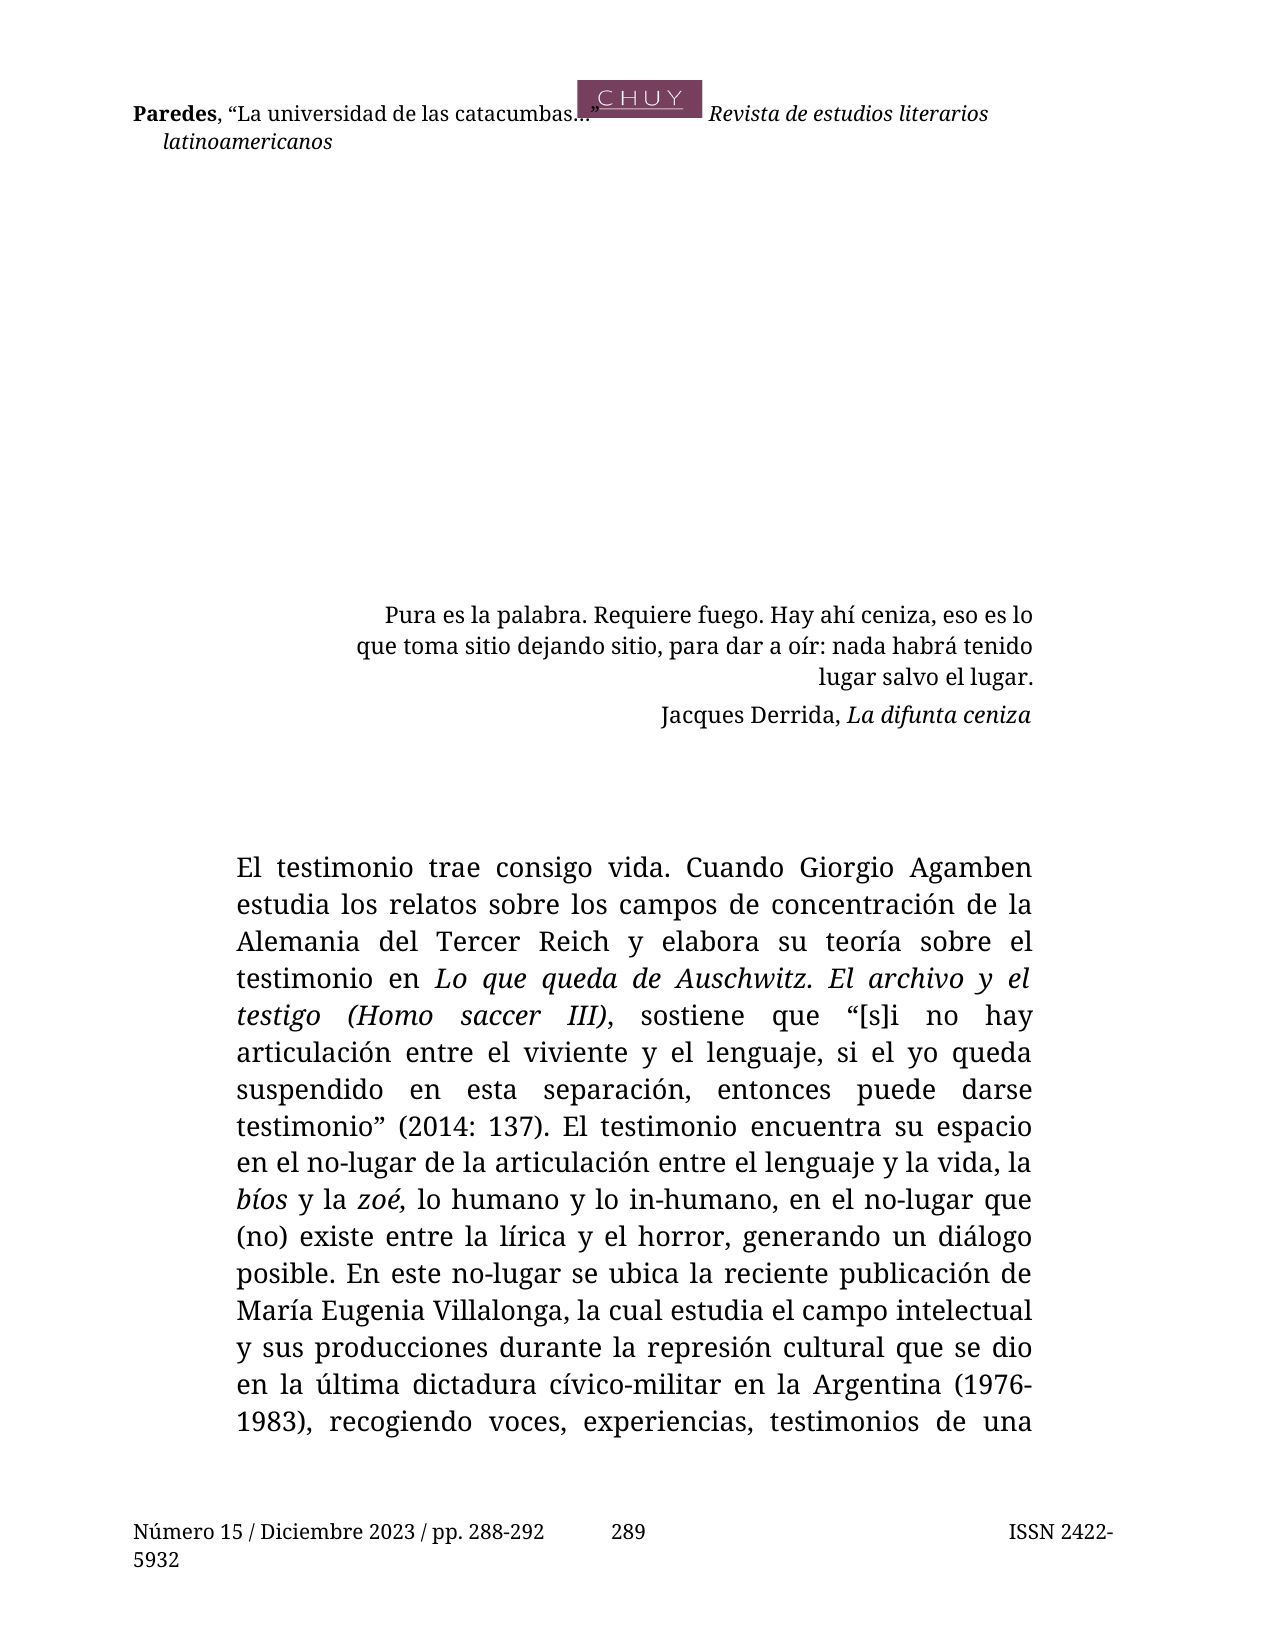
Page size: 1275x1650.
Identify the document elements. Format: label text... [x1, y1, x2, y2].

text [236, 849, 1034, 1439]
text Pura es la palabra. Requiere fuego. Hay ahí ceniza, eso es lo que toma sitio dejando sitio, para dar a oír: nada habrá tenido lugar salvo el lugar. [354, 599, 1034, 693]
picture [577, 80, 703, 118]
text Jacques Derrida, La difunta ceniza [236, 699, 1034, 730]
